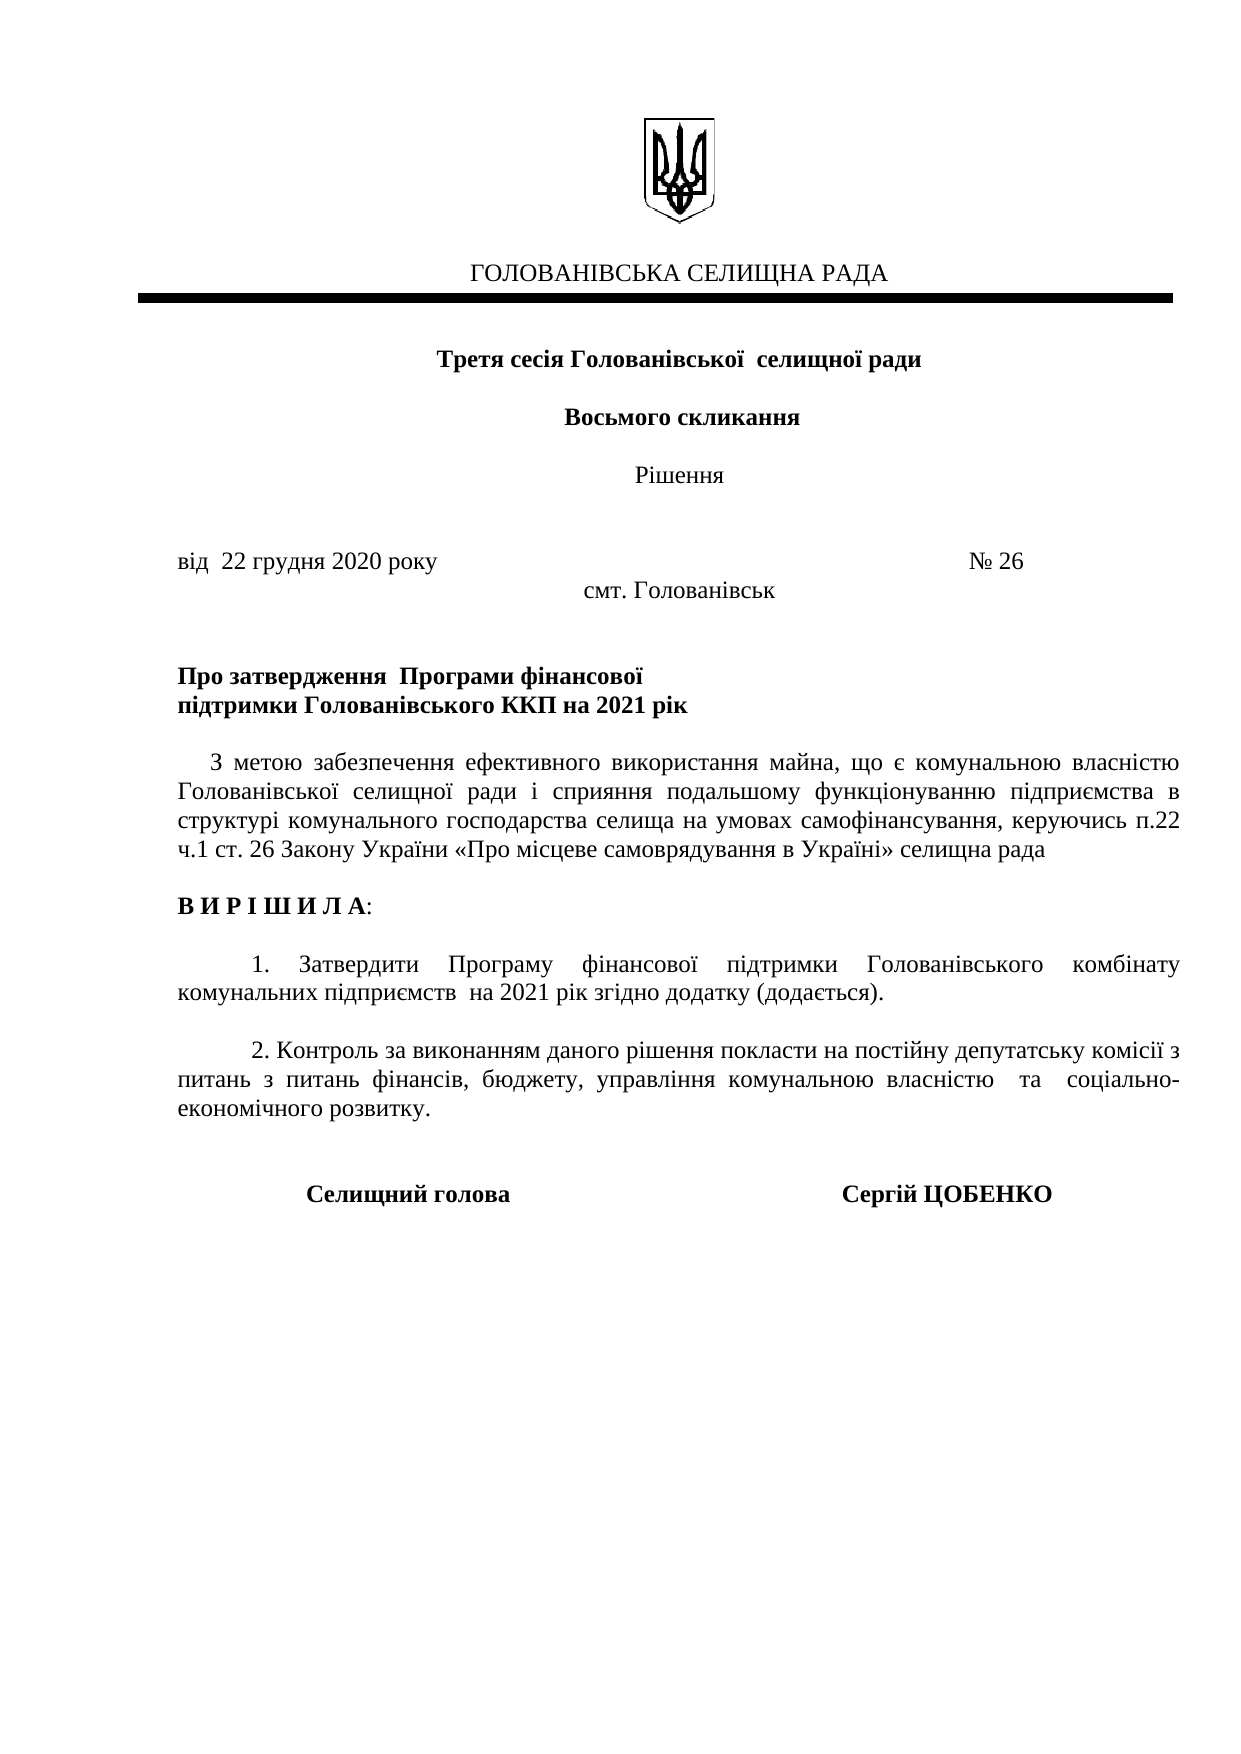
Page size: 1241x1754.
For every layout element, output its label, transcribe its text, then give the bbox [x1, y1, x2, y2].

text Третя сесія Голованівської селищної ради [177, 344, 1181, 373]
text Селищний голова Сергій ЦОБЕНКО [177, 1179, 1181, 1208]
text В И Р І Ш И Л А: [177, 891, 1181, 920]
text підтримки Голованівського ККП на 2021 рік [177, 690, 1181, 719]
text ГОЛОВАНІВСЬКА СЕЛИЩНА РАДА [177, 258, 1181, 287]
text від 22 грудня 2020 року № 26 [177, 546, 1181, 575]
text 2. Контроль за виконанням даного рішення покласти на постійну депутатську комісії з питань з питань фінансів, бюджету, управління комунальною власністю та соціально-економічного розвитку. [177, 1035, 1181, 1122]
text З метою забезпечення ефективного використання майна, що є комунальною власністю Голованівської селищної ради і сприяння подальшому функціонуванню підприємства в структурі комунального господарства селища на умовах самофінансування, керуючись п.22 ч.1 ст. 26 Закону України «Про місцеве самоврядування в Україні» селищна рада [177, 747, 1181, 862]
text Про затвердження Програми фінансової [177, 661, 1181, 690]
text 1. Затвердити Програму фінансової підтримки Голованівського комбінату комунальних підприємств на 2021 рік згідно додатку (додається). [177, 949, 1181, 1006]
text Рішення [177, 460, 1181, 489]
text Восьмого скликання [177, 402, 1181, 431]
text смт. Голованівськ [177, 575, 1181, 604]
